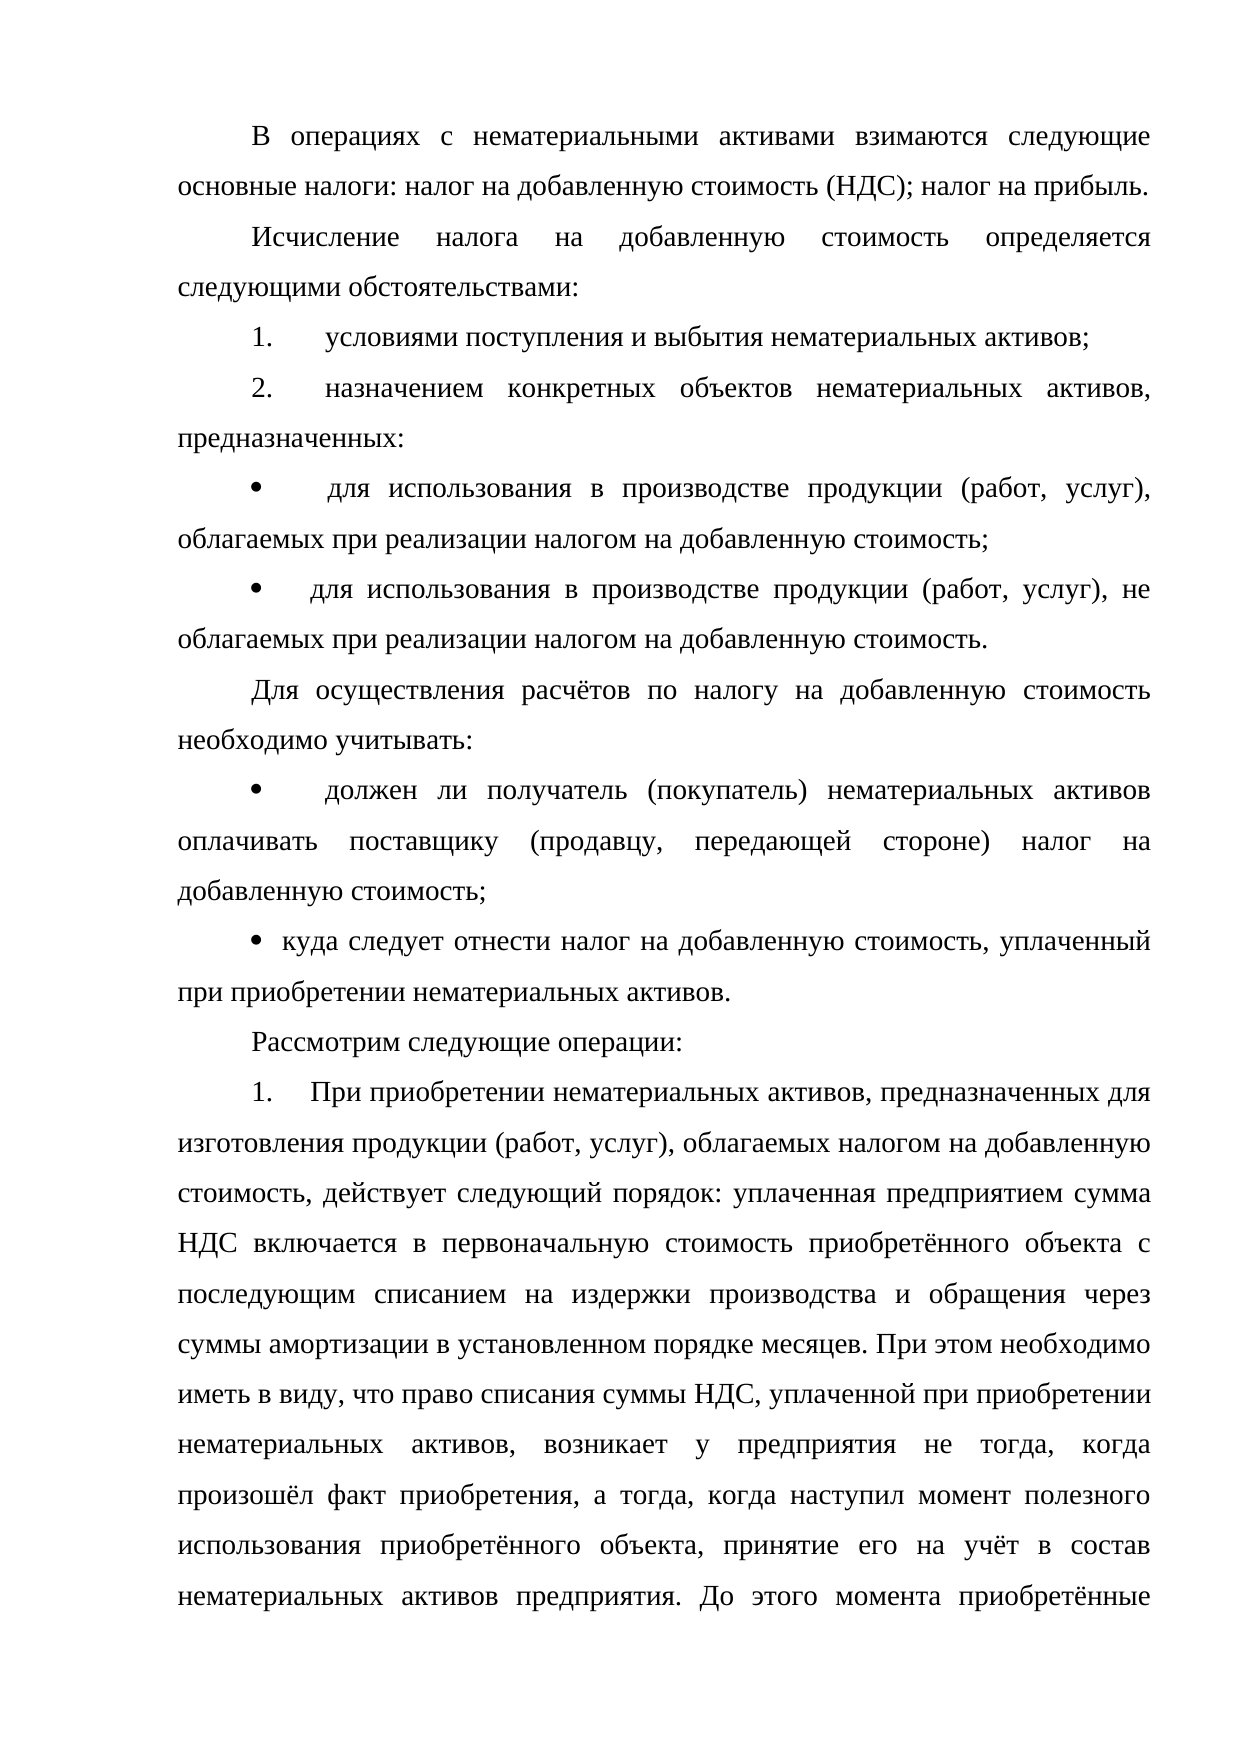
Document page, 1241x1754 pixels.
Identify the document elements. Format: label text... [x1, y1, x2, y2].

list назначением конкретных объектов нематериальных активов, предназначенных: [177, 370, 1152, 453]
list для использования в производстве продукции (работ, услуг), не облагаемых при реализации налогом на добавленную стоимость. [177, 571, 1152, 655]
list должен ли получатель (покупатель) нематериальных активов оплачивать поставщику (продавцу, передающей стороне) налог на добавленную стоимость; [177, 772, 1152, 907]
text В операциях с нематериальными активами взимаются следующие основные налоги: налог на добавленную стоимость (НДС); налог на прибыль. [177, 118, 1152, 202]
text Для осуществления расчётов по налогу на добавленную стоимость необходимо учитывать: [177, 672, 1152, 756]
text Рассмотрим следующие операции: [177, 1024, 1152, 1058]
list для использования в производстве продукции (работ, услуг), облагаемых при реализации налогом на добавленную стоимость; [177, 470, 1152, 554]
text Исчисление налога на добавленную стоимость определяется следующими обстоятельствами: [177, 219, 1152, 303]
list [177, 1074, 1152, 1611]
list куда следует отнести налог на добавленную стоимость, уплаченный при приобретении нематериальных активов. [177, 923, 1152, 1007]
list условиями поступления и выбытия нематериальных активов; [177, 319, 1152, 353]
